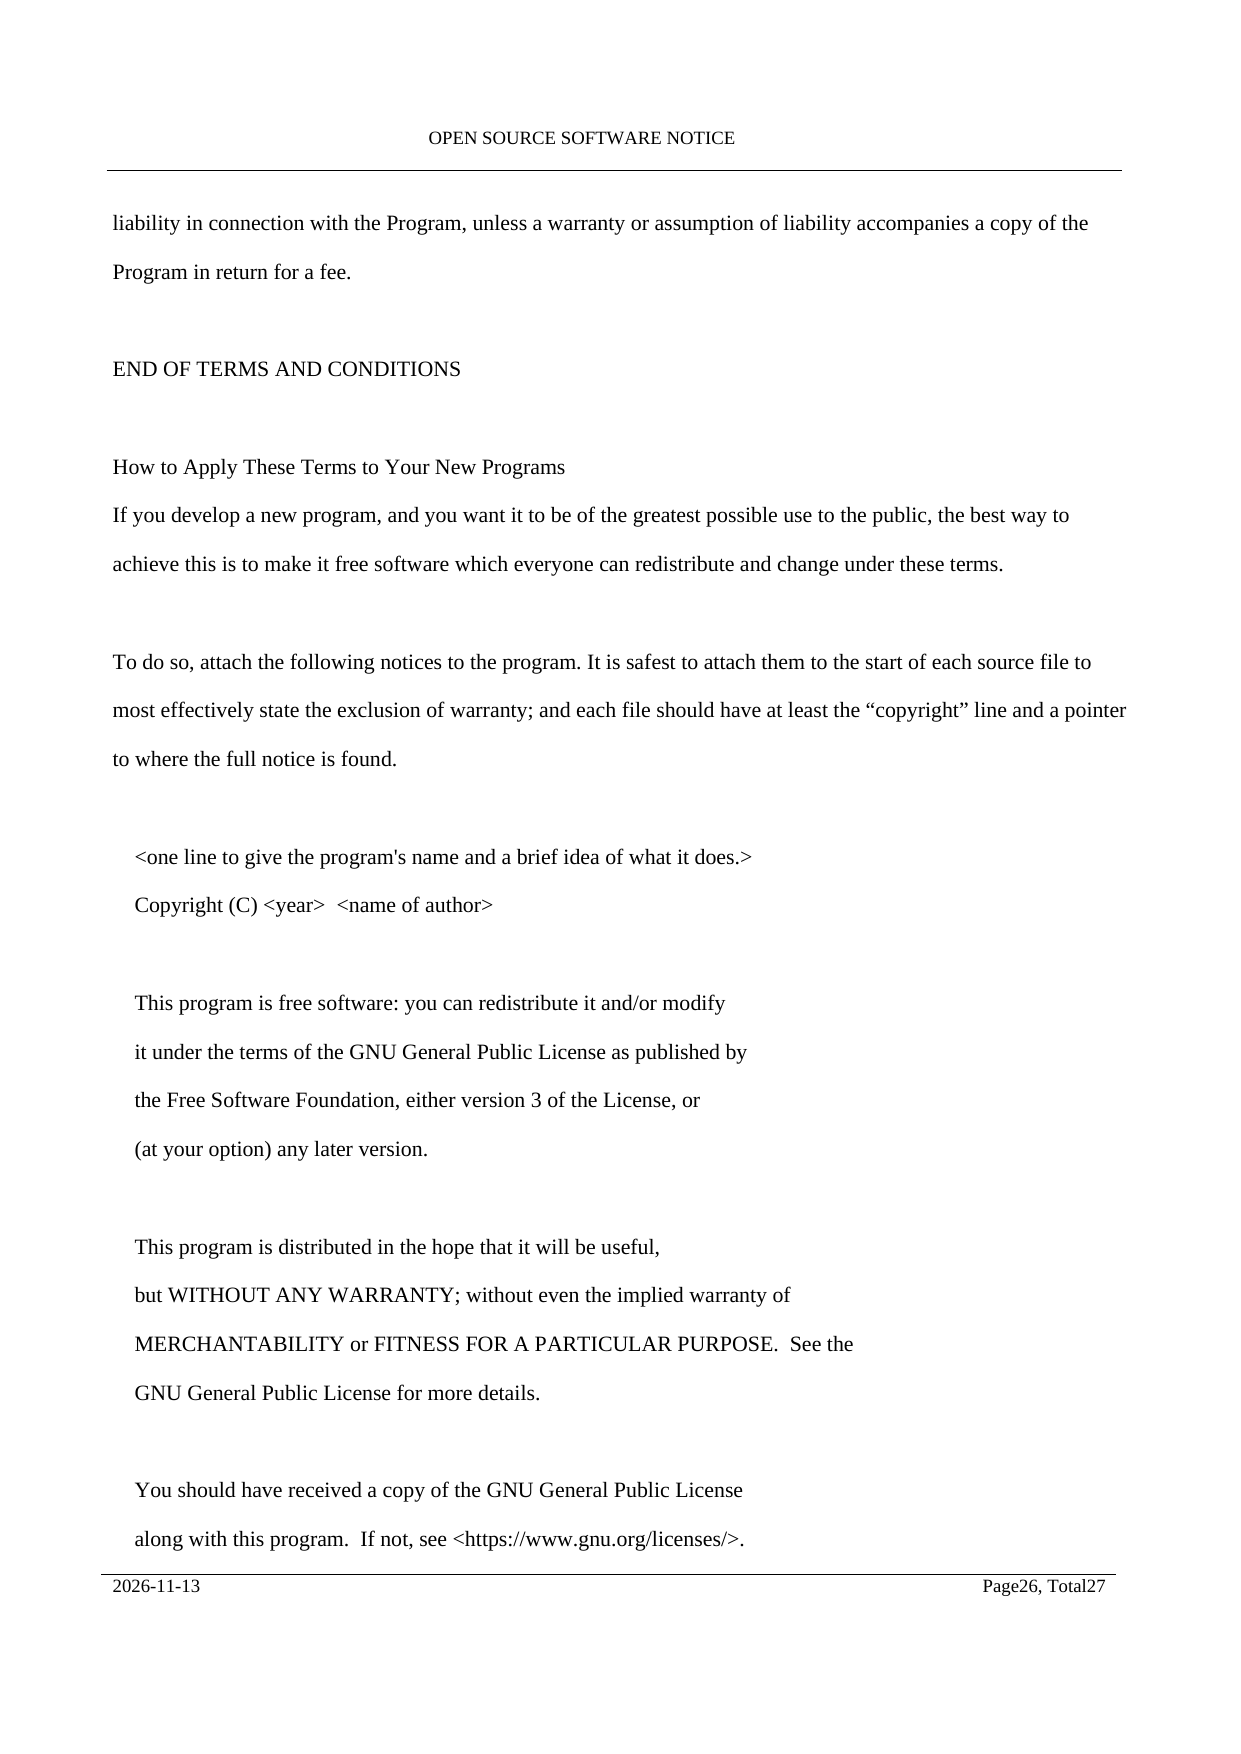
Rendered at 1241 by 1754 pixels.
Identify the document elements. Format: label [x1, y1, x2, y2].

text [112, 206, 1128, 1555]
